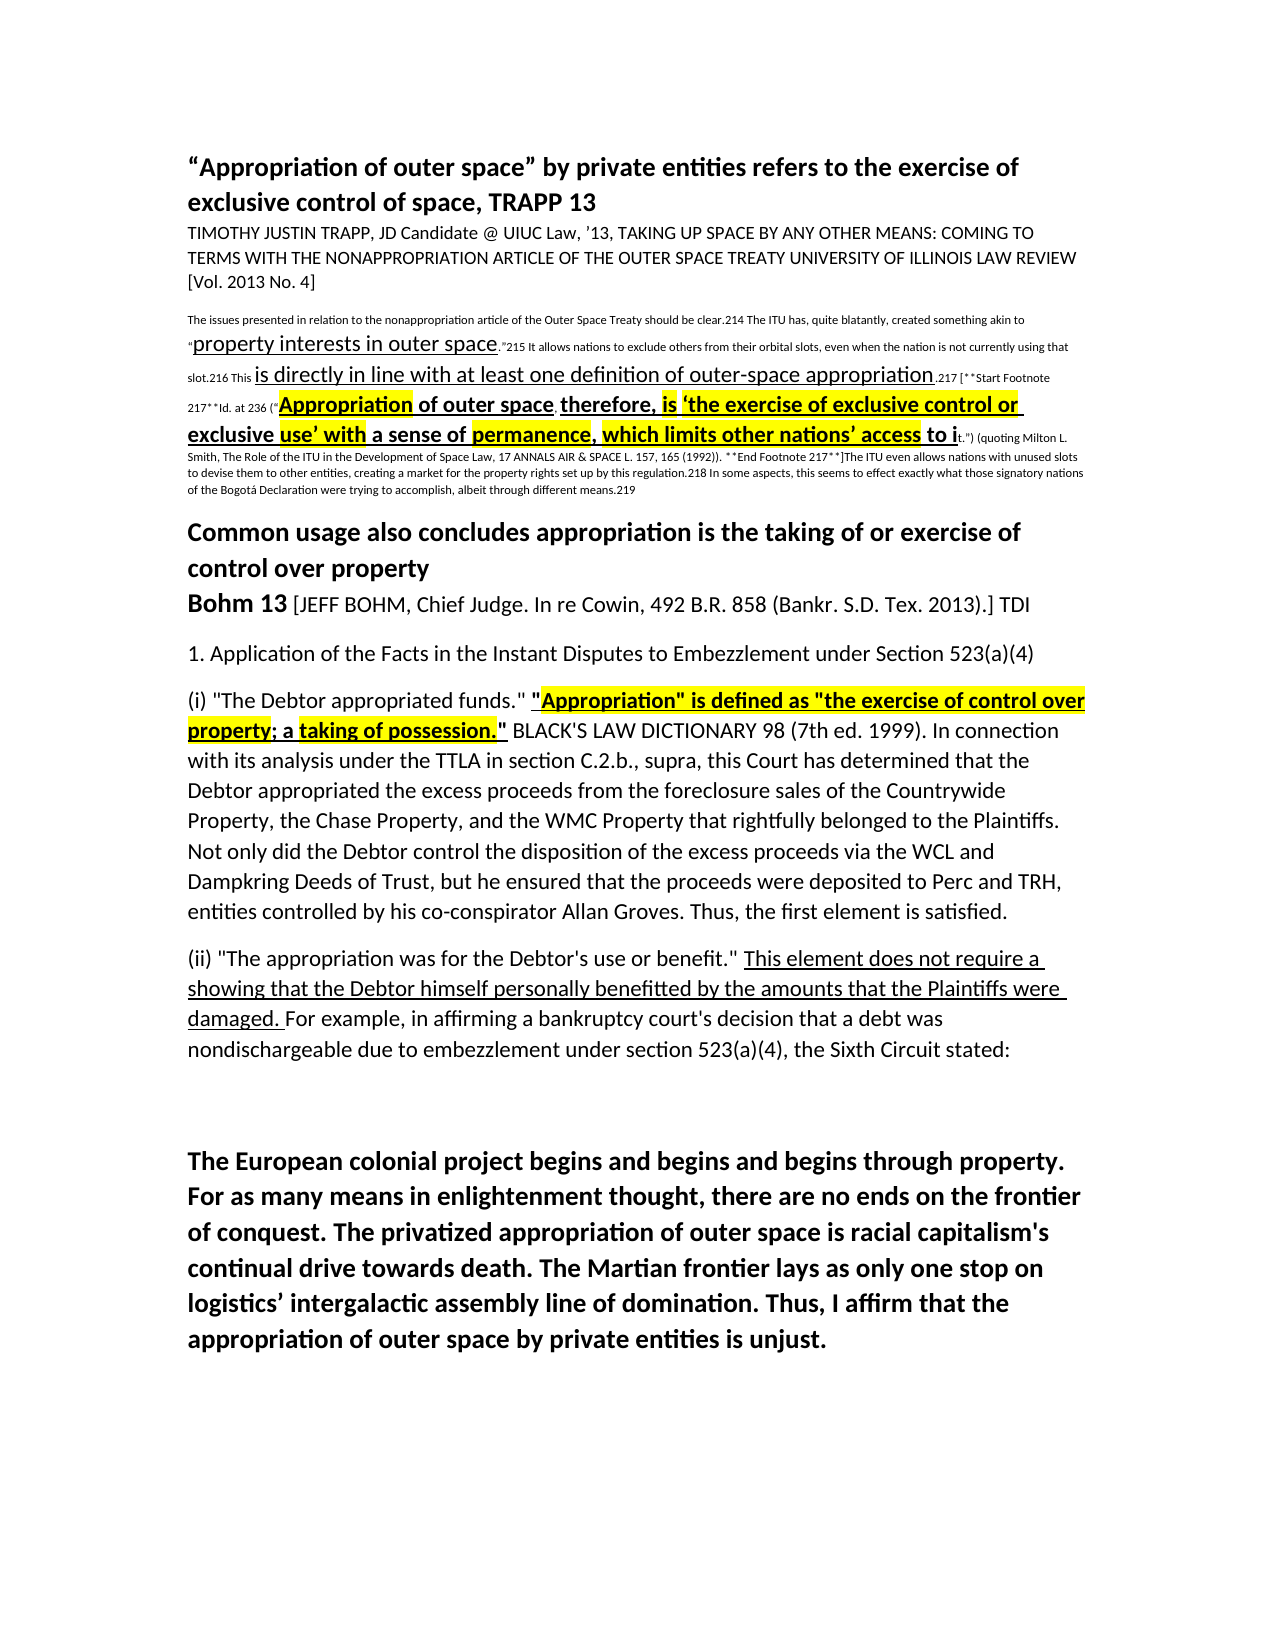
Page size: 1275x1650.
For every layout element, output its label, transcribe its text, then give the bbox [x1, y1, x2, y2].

text The issues presented in relation to the nonappropriation article of the Outer Space Treaty should be clear.214 The ITU has, quite blatantly, created something akin to “property interests in outer space.”215 It allows nations to exclude others from their orbital slots, even when the nation is not currently using that slot.216 This is directly in line with at least one definition of outer-space appropriation.217 [**Start Footnote 217**Id. at 236 (“Appropriation of outer space, therefore, is ‘the exercise of exclusive control or exclusive use’ with a sense of permanence, which limits other nations’ access to it.”) (quoting Milton L. Smith, The Role of the ITU in the Development of Space Law, 17 ANNALS AIR & SPACE L. 157, 165 (1992)). **End Footnote 217**]The ITU even allows nations with unused slots to devise them to other entities, creating a market for the property rights set up by this regulation.218 In some aspects, this seems to effect exactly what those signatory nations of the Bogotá Declaration were trying to accomplish, albeit through different means.219 [187, 312, 1087, 497]
text Bohm 13 [JEFF BOHM, Chief Judge. In re Cowin, 492 B.R. 858 (Bankr. S.D. Tex. 2013).] TDI [187, 587, 1087, 619]
text (i) "The Debtor appropriated funds." "Appropriation" is defined as "the exercise of control over property; a taking of possession." BLACK'S LAW DICTIONARY 98 (7th ed. 1999). In connection with its analysis under the TTLA in section C.2.b., supra, this Court has determined that the Debtor appropriated the excess proceeds from the foreclosure sales of the Countrywide Property, the Chase Property, and the WMC Property that rightfully belonged to the Plaintiffs. Not only did the Debtor control the disposition of the excess proceeds via the WCL and Dampkring Deeds of Trust, but he ensured that the proceeds were deposited to Perc and TRH, entities controlled by his co-conspirator Allan Groves. Thus, the first element is satisfied. [187, 686, 1087, 925]
text 1. Application of the Facts in the Instant Disputes to Embezzlement under Section 523(a)(4) [187, 639, 1087, 667]
subtitle Common usage also concludes appropriation is the taking of or exercise of control over property [187, 515, 1087, 584]
text (ii) "The appropriation was for the Debtor's use or benefit." This element does not require a showing that the Debtor himself personally benefitted by the amounts that the Plaintiffs were damaged. For example, in affirming a bankruptcy court's decision that a debt was nondischargeable due to embezzlement under section 523(a)(4), the Sixth Circuit stated: [187, 944, 1087, 1063]
subtitle “Appropriation of outer space” by private entities refers to the exercise of exclusive control of space, TRAPP 13 [187, 150, 1087, 219]
subtitle The European colonial project begins and begins and begins through property. For as many means in enlightenment thought, there are no ends on the frontier of conquest. The privatized appropriation of outer space is racial capitalism's continual drive towards death. The Martian frontier lays as only one stop on logistics’ intergalactic assembly line of domination. Thus, I affirm that the appropriation of outer space by private entities is unjust. [187, 1144, 1087, 1355]
text TIMOTHY JUSTIN TRAPP, JD Candidate @ UIUC Law, ’13, TAKING UP SPACE BY ANY OTHER MEANS: COMING TO TERMS WITH THE NONAPPROPRIATION ARTICLE OF THE OUTER SPACE TREATY UNIVERSITY OF ILLINOIS LAW REVIEW [Vol. 2013 No. 4] [187, 221, 1087, 293]
